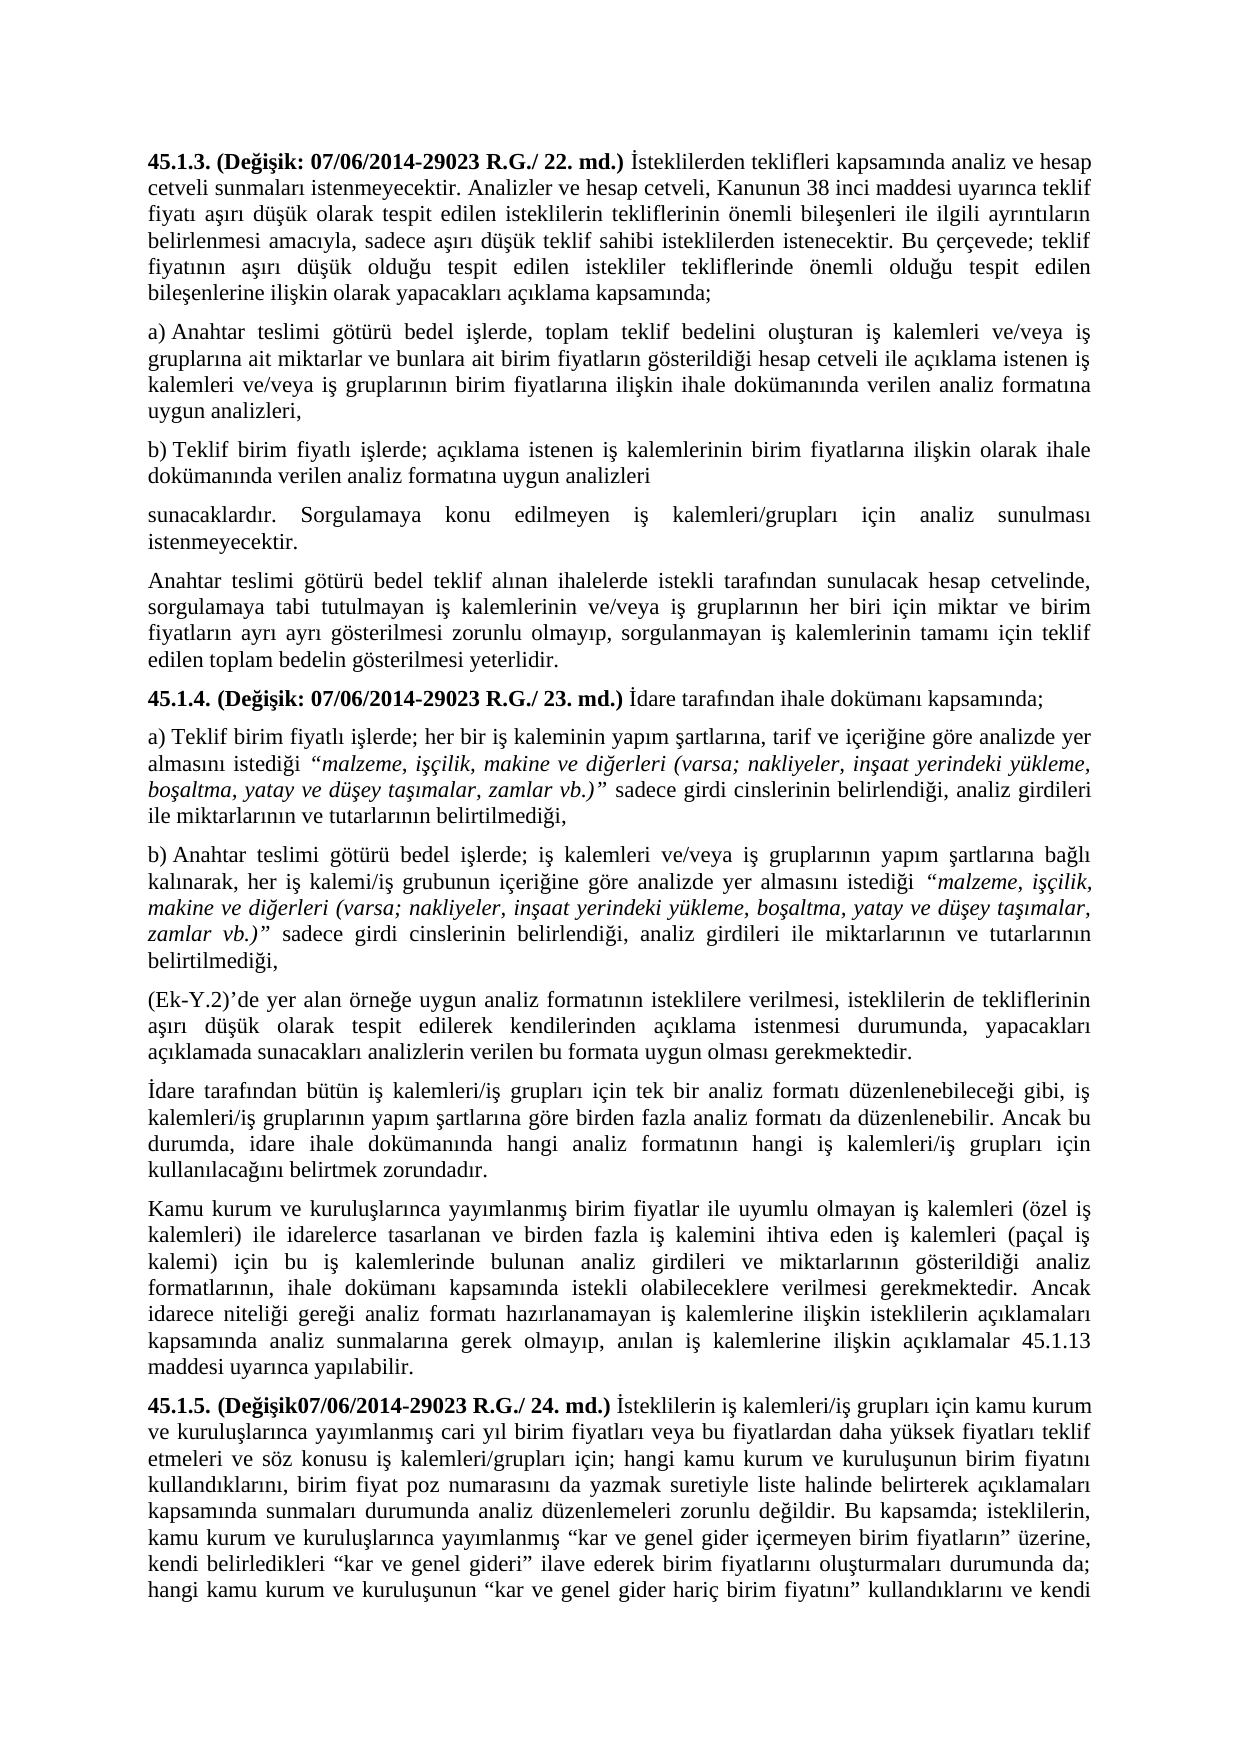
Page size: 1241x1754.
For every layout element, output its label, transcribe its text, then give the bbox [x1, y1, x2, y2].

text sunacaklardır. Sorgulamaya konu edilmeyen iş kalemleri/grupları için analiz sunulması istenmeyecektir. [148, 501, 1092, 554]
text b) Teklif birim fiyatlı işlerde; açıklama istenen iş kalemlerinin birim fiyatlarına ilişkin olarak ihale dokümanında verilen analiz formatına uygun analizleri [148, 436, 1092, 489]
text Anahtar teslimi götürü bedel teklif alınan ihalelerde istekli tarafından sunulacak hesap cetvelinde, sorgulamaya tabi tutulmayan iş kalemlerinin ve/veya iş gruplarının her biri için miktar ve birim fiyatların ayrı ayrı gösterilmesi zorunlu olmayıp, sorgulanmayan iş kalemlerinin tamamı için teklif edilen toplam bedelin gösterilmesi yeterlidir. [148, 567, 1092, 672]
text b) Anahtar teslimi götürü bedel işlerde; iş kalemleri ve/veya iş gruplarının yapım şartlarına bağlı kalınarak, her iş kalemi/iş grubunun içeriğine göre analizde yer almasını istediği “malzeme, işçilik, makine ve diğerleri (varsa; nakliyeler, inşaat yerindeki yükleme, boşaltma, yatay ve düşey taşımalar, zamlar vb.)” sadece girdi cinslerinin belirlendiği, analiz girdileri ile miktarlarının ve tutarlarının belirtilmediği, [148, 841, 1092, 973]
text İdare tarafından bütün iş kalemleri/iş grupları için tek bir analiz formatı düzenlenebileceği gibi, iş kalemleri/iş gruplarının yapım şartlarına göre birden fazla analiz formatı da düzenlenebilir. Ancak bu durumda, idare ihale dokümanında hangi analiz formatının hangi iş kalemleri/iş grupları için kullanılacağını belirtmek zorundadır. [148, 1077, 1092, 1183]
text Kamu kurum ve kuruluşlarınca yayımlanmış birim fiyatlar ile uyumlu olmayan iş kalemleri (özel iş kalemleri) ile idarelerce tasarlanan ve birden fazla iş kalemini ihtiva eden iş kalemleri (paçal iş kalemi) için bu iş kalemlerinde bulunan analiz girdileri ve miktarlarının gösterildiği analiz formatlarının, ihale dokümanı kapsamında istekli olabileceklere verilmesi gerekmektedir. Ancak idarece niteliği gereği analiz formatı hazırlanamayan iş kalemlerine ilişkin isteklilerin açıklamaları kapsamında analiz sunmalarına gerek olmayıp, anılan iş kalemlerine ilişkin açıklamalar 45.1.13 maddesi uyarınca yapılabilir. [148, 1195, 1092, 1379]
text 45.1.4. (Değişik: 07/06/2014-29023 R.G./ 23. md.) İdare tarafından ihale dokümanı kapsamında; [148, 684, 1092, 711]
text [148, 1392, 1092, 1603]
text (Ek-Y.2)’de yer alan örneğe uygun analiz formatının isteklilere verilmesi, isteklilerin de tekliflerinin aşırı düşük olarak tespit edilerek kendilerinden açıklama istenmesi durumunda, yapacakları açıklamada sunacakları analizlerin verilen bu formata uygun olması gerekmektedir. [148, 986, 1092, 1065]
text a) Anahtar teslimi götürü bedel işlerde, toplam teklif bedelini oluşturan iş kalemleri ve/veya iş gruplarına ait miktarlar ve bunlara ait birim fiyatların gösterildiği hesap cetveli ile açıklama istenen iş kalemleri ve/veya iş gruplarının birim fiyatlarına ilişkin ihale dokümanında verilen analiz formatına uygun analizleri, [148, 318, 1092, 424]
text a) Teklif birim fiyatlı işlerde; her bir iş kaleminin yapım şartlarına, tarif ve içeriğine göre analizde yer almasını istediği “malzeme, işçilik, makine ve diğerleri (varsa; nakliyeler, inşaat yerindeki yükleme, boşaltma, yatay ve düşey taşımalar, zamlar vb.)” sadece girdi cinslerinin belirlendiği, analiz girdileri ile miktarlarının ve tutarlarının belirtilmediği, [148, 723, 1092, 829]
text 45.1.3. (Değişik: 07/06/2014-29023 R.G./ 22. md.) İsteklilerden teklifleri kapsamında analiz ve hesap cetveli sunmaları istenmeyecektir. Analizler ve hesap cetveli, Kanunun 38 inci maddesi uyarınca teklif fiyatı aşırı düşük olarak tespit edilen isteklilerin tekliflerinin önemli bileşenleri ile ilgili ayrıntıların belirlenmesi amacıyla, sadece aşırı düşük teklif sahibi isteklilerden istenecektir. Bu çerçevede; teklif fiyatının aşırı düşük olduğu tespit edilen istekliler tekliflerinde önemli olduğu tespit edilen bileşenlerine ilişkin olarak yapacakları açıklama kapsamında; [148, 148, 1092, 306]
